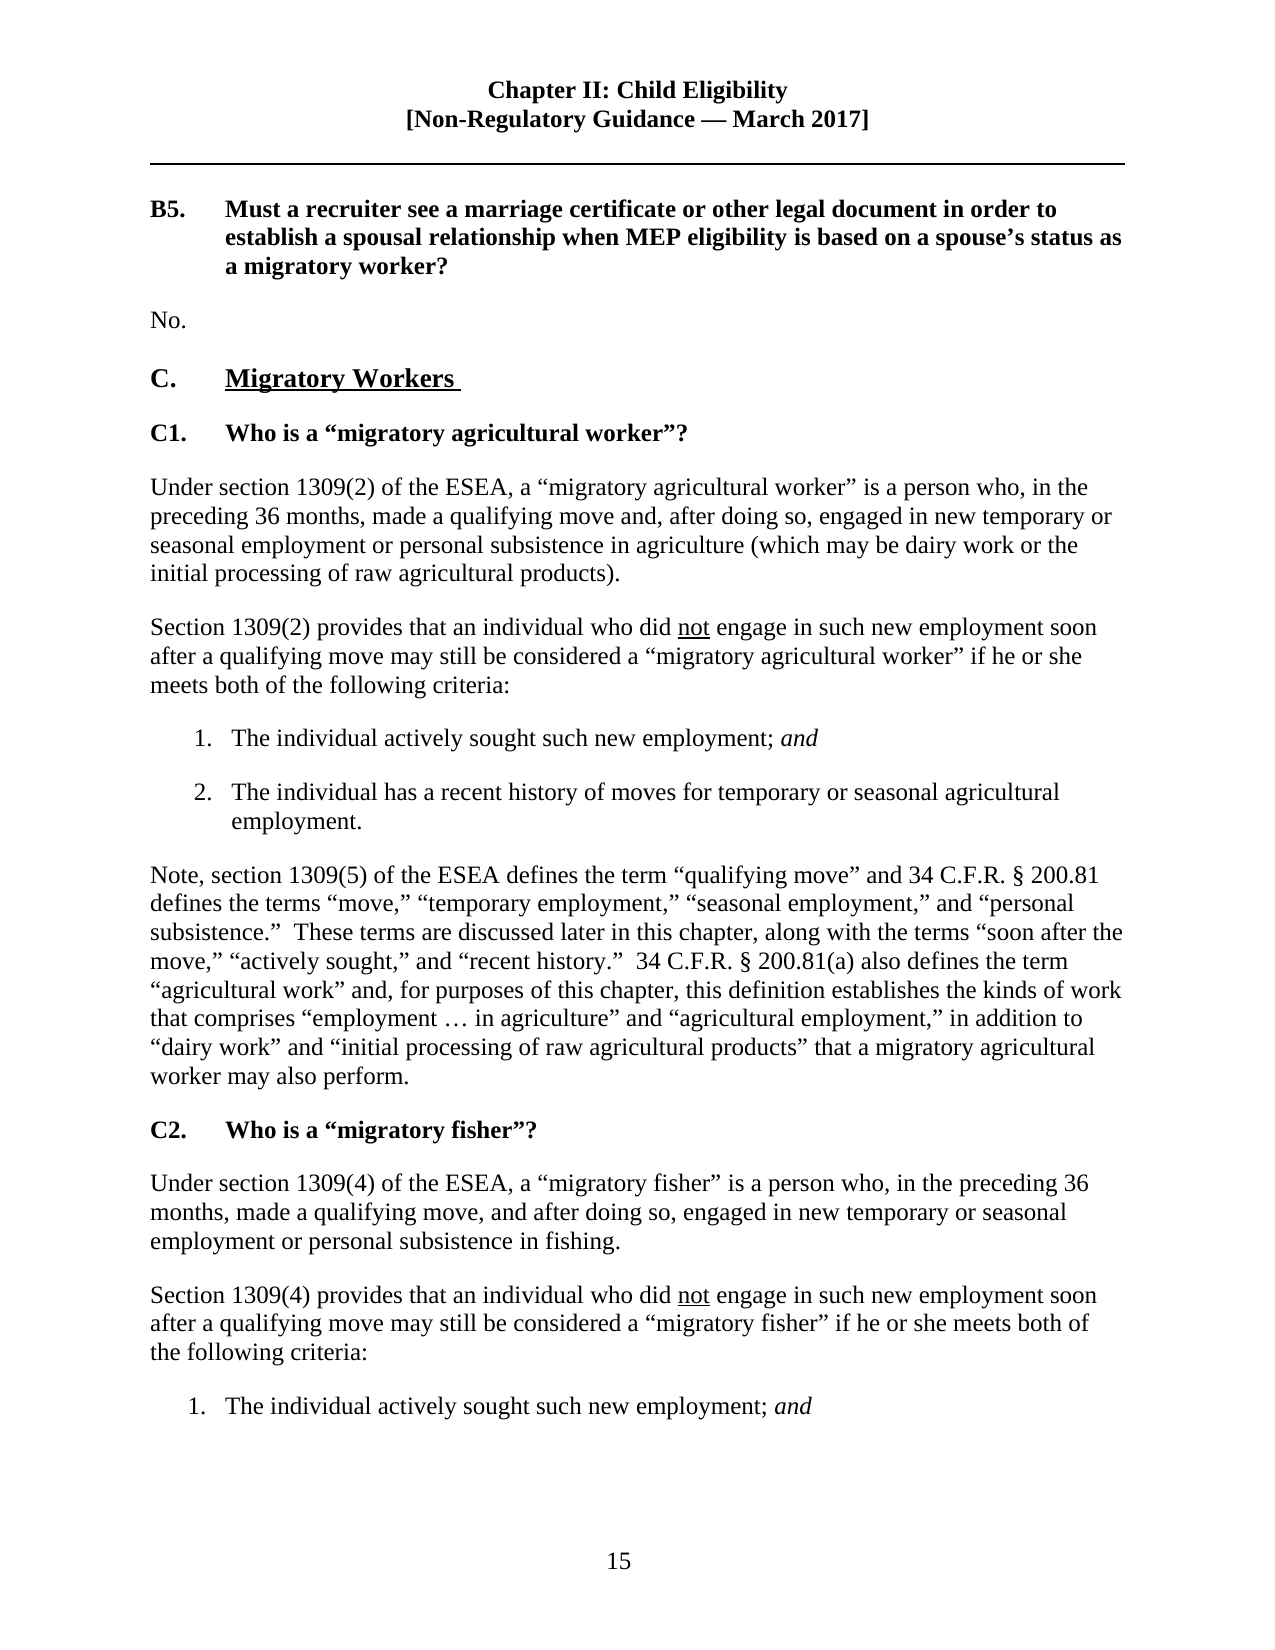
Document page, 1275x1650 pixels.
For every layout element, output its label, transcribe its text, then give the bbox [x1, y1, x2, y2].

text Note, section 1309(5) of the ESEA defines the term “qualifying move” and 34 C.F.R. § 200.81 defines the terms “move,” “temporary employment,” “seasonal employment,” and “personal subsistence.” These terms are discussed later in this chapter, along with the terms “soon after the move,” “actively sought,” and “recent history.” 34 C.F.R. § 200.81(a) also defines the term “agricultural work” and, for purposes of this chapter, this definition establishes the kinds of work that comprises “employment … in agriculture” and “agricultural employment,” in addition to “dairy work” and “initial processing of raw agricultural products” that a migratory agricultural worker may also perform. [150, 860, 1125, 1090]
text Under section 1309(4) of the ESEA, a “migratory fisher” is a person who, in the preceding 36 months, made a qualifying move, and after doing so, engaged in new temporary or seasonal employment or personal subsistence in fishing. [150, 1168, 1125, 1255]
text Section 1309(4) provides that an individual who did not engage in such new employment soon after a qualifying move may still be considered a “migratory fisher” if he or she meets both of the following criteria: [150, 1280, 1125, 1366]
subtitle C2. Who is a “migratory fisher”? [150, 1115, 1125, 1143]
text Section 1309(2) provides that an individual who did not engage in such new employment soon after a qualifying move may still be considered a “migratory agricultural worker” if he or she meets both of the following criteria: [150, 612, 1125, 698]
subtitle C1. Who is a “migratory agricultural worker”? [150, 418, 1125, 447]
list The individual has a recent history of moves for temporary or seasonal agricultural employment. [194, 777, 1125, 835]
subtitle B5. Must a recruiter see a marriage certificate or other legal document in order to establish a spousal relationship when MEP eligibility is based on a spouse’s status as a migratory worker? [150, 194, 1125, 280]
list The individual actively sought such new employment; and [187, 1391, 1125, 1420]
subtitle Migratory Workers [150, 362, 1125, 393]
list The individual actively sought such new employment; and [194, 723, 1125, 752]
text Under section 1309(2) of the ESEA, a “migratory agricultural worker” is a person who, in the preceding 36 months, made a qualifying move and, after doing so, engaged in new temporary or seasonal employment or personal subsistence in agriculture (which may be dairy work or the initial processing of raw agricultural products). [150, 472, 1125, 587]
text No. [150, 305, 1125, 334]
